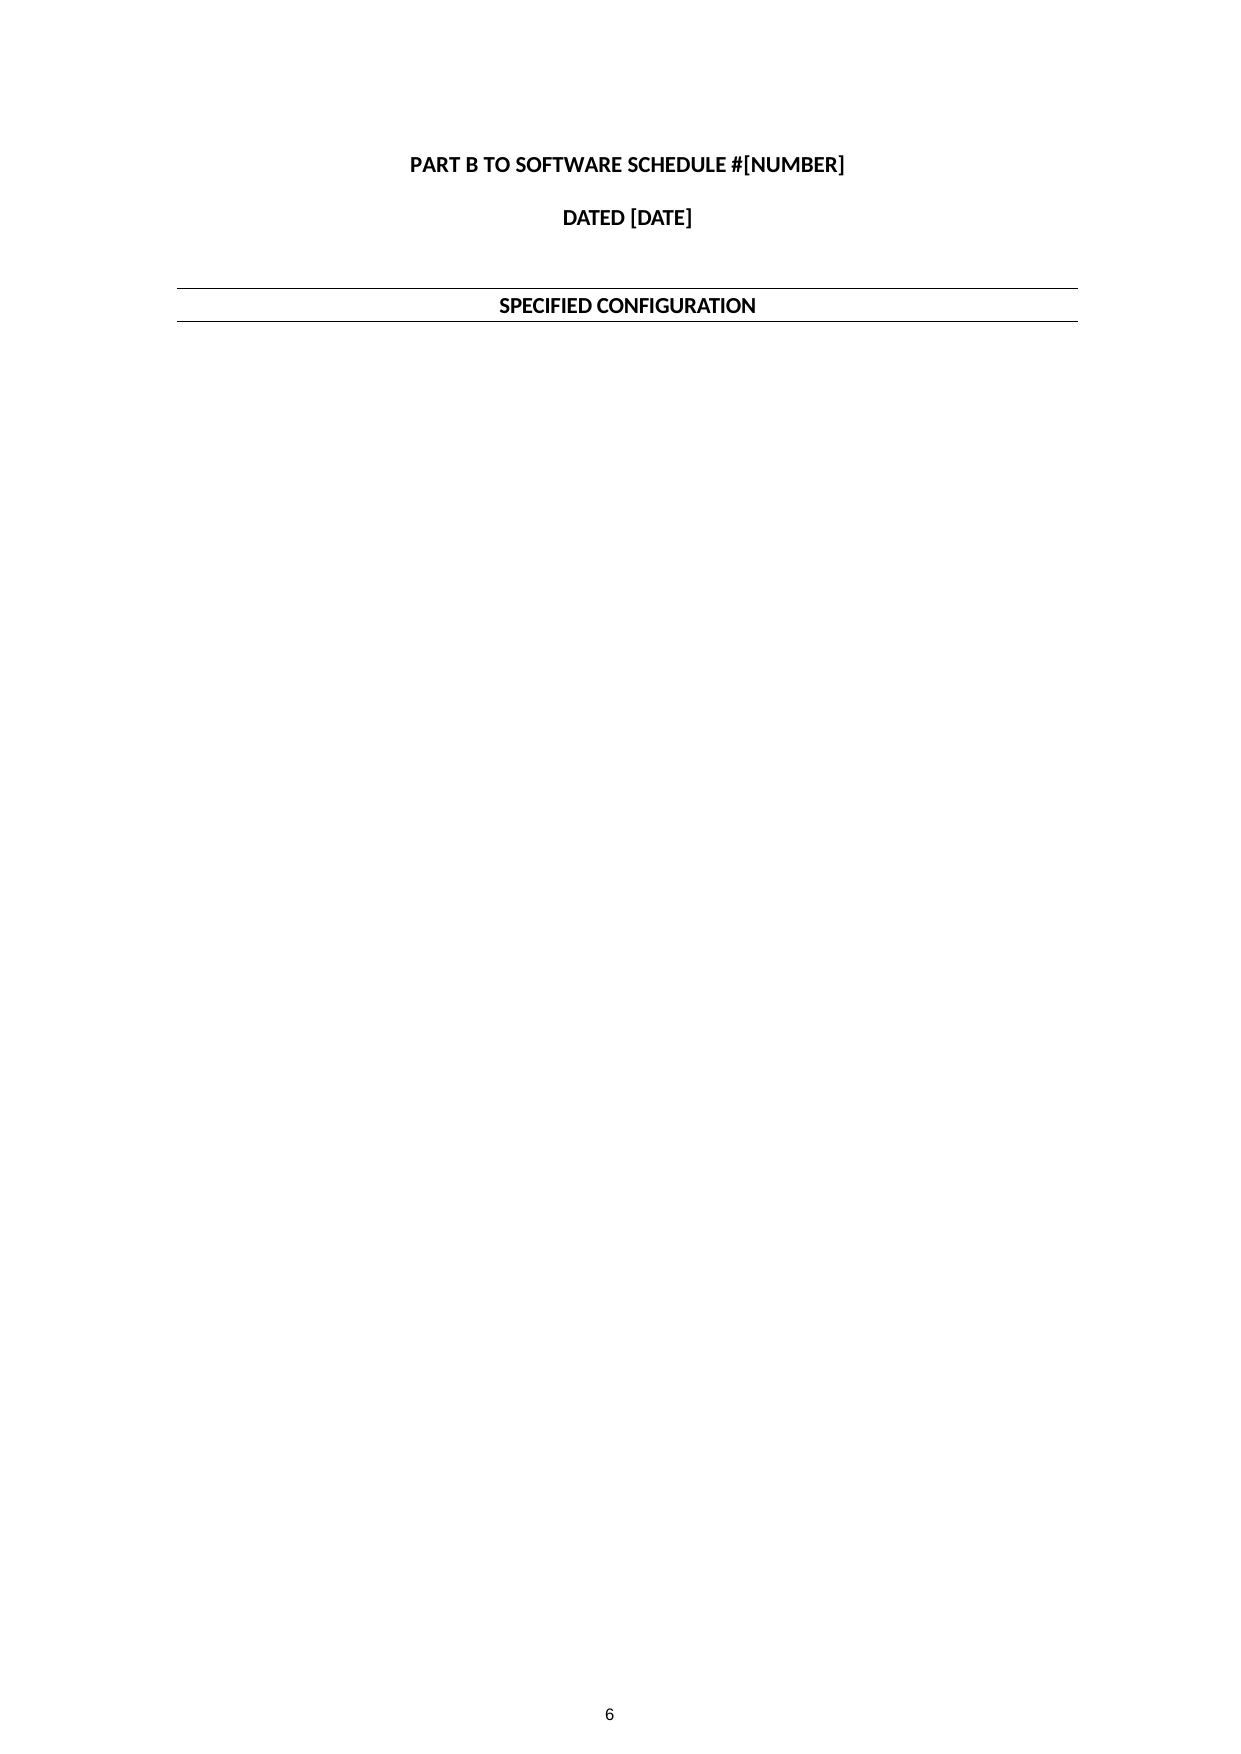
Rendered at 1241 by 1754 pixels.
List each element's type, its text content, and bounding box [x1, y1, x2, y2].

text PART B TO SOFTWARE SCHEDULE #[NUMBER] [177, 150, 1078, 178]
text DATED [Date] [177, 203, 1078, 231]
text SPECIFIED CONFIGURATION [177, 289, 1078, 321]
